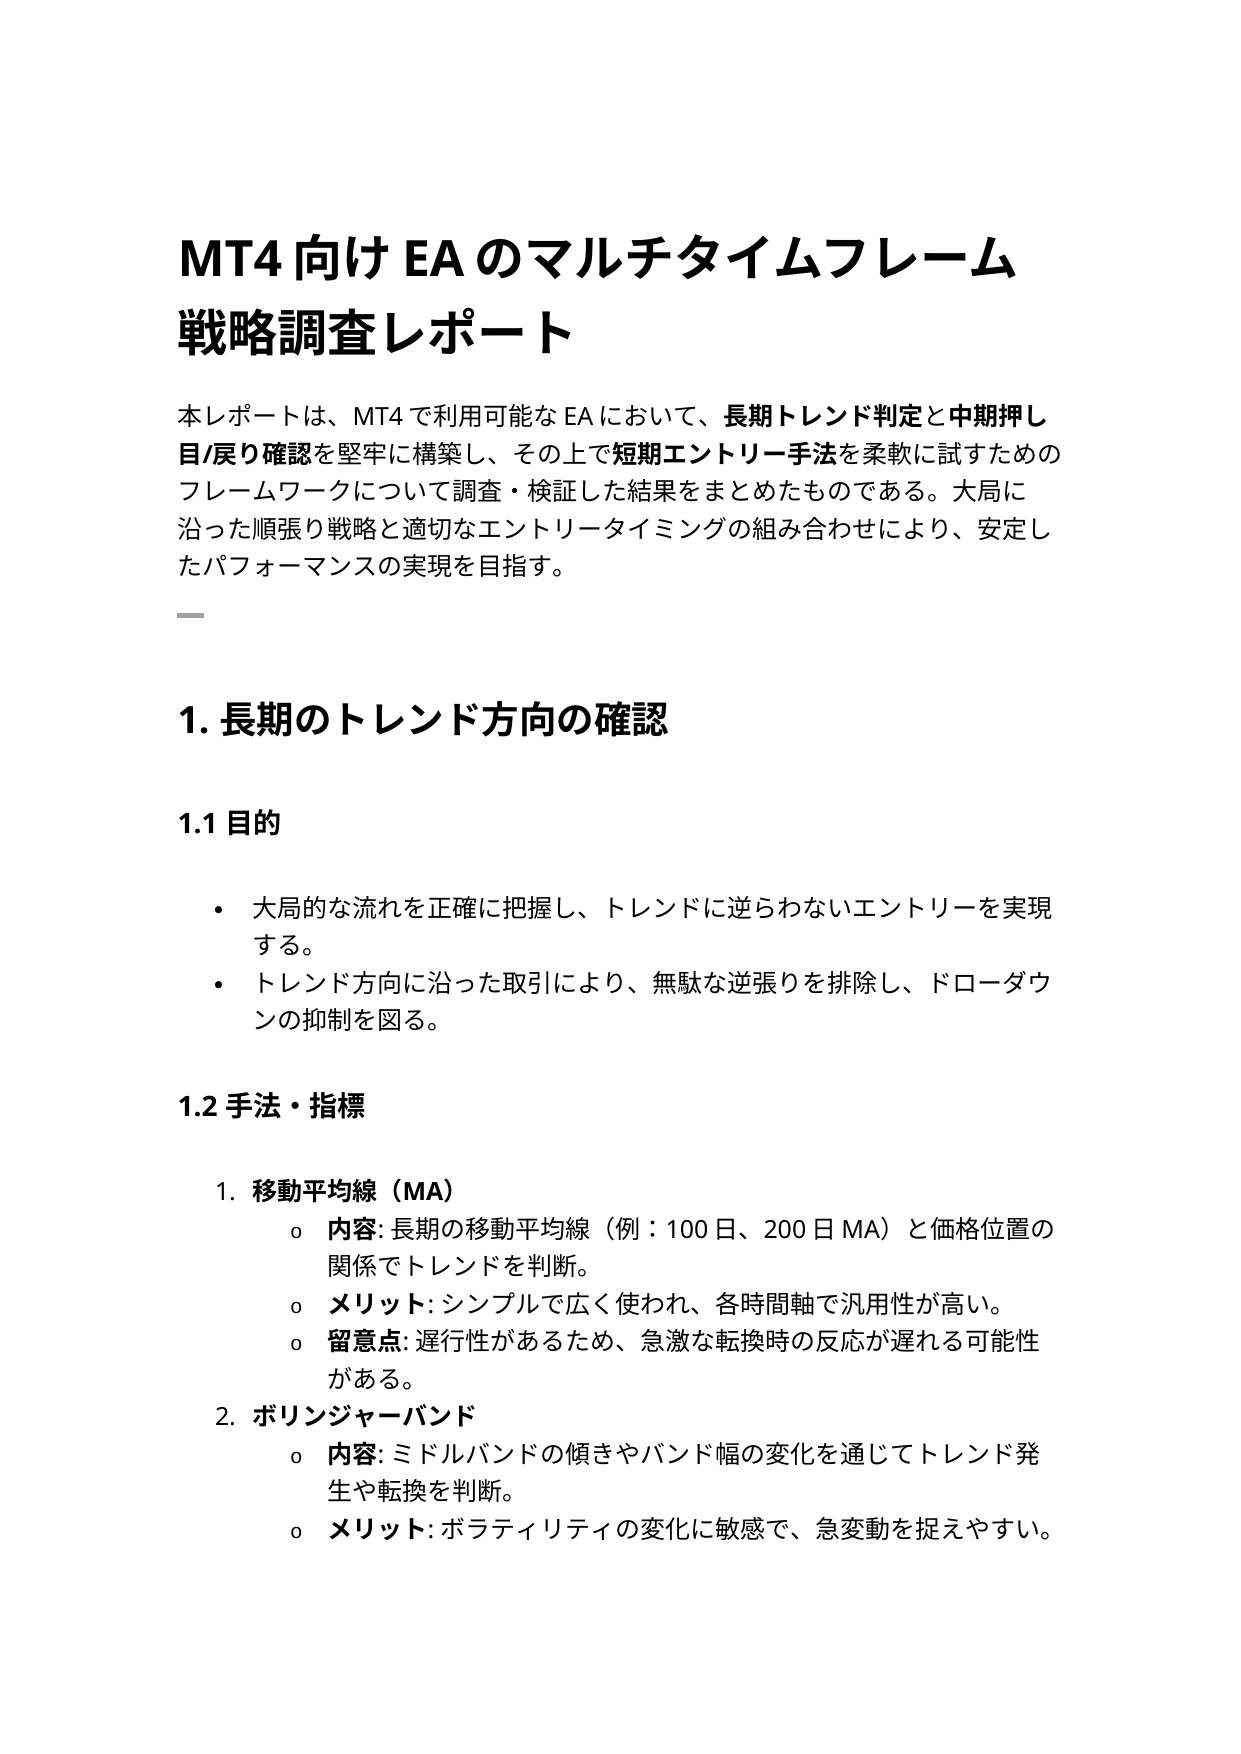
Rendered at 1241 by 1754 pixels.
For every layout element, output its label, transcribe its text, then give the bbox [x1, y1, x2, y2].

text MT4向けEAのマルチタイムフレーム戦略調査レポート [177, 217, 1063, 367]
list ボリンジャーバンド [215, 1396, 1063, 1433]
text 1.2 手法・指標 [177, 1067, 1063, 1142]
list 留意点: 遅行性があるため、急激な転換時の反応が遅れる可能性がある。 [290, 1321, 1063, 1396]
list 大局的な流れを正確に把握し、トレンドに逆らわないエントリーを実現する。 [215, 888, 1063, 963]
list トレンド方向に沿った取引により、無駄な逆張りを排除し、ドローダウンの抑制を図る。 [215, 963, 1063, 1038]
text 1.1 目的 [177, 783, 1063, 858]
list メリット: シンプルで広く使われ、各時間軸で汎用性が高い。 [290, 1283, 1063, 1321]
text 本レポートは、MT4で利用可能なEAにおいて、長期トレンド判定と中期押し目/戻り確認を堅牢に構築し、その上で短期エントリー手法を柔軟に試すためのフレームワークについて調査・検証した結果をまとめたものである。大局に沿った順張り戦略と適切なエントリータイミングの組み合わせにより、安定したパフォーマンスの実現を目指す。 [177, 396, 1063, 583]
list 内容: 長期の移動平均線（例：100日、200日MA）と価格位置の関係でトレンドを判断。 [290, 1208, 1063, 1283]
list メリット: ボラティリティの変化に敏感で、急変動を捉えやすい。 [290, 1508, 1063, 1546]
text 1. 長期のトレンド方向の確認 [177, 679, 1063, 754]
list 内容: ミドルバンドの傾きやバンド幅の変化を通じてトレンド発生や転換を判断。 [290, 1433, 1063, 1508]
list 移動平均線（MA） [215, 1171, 1063, 1208]
